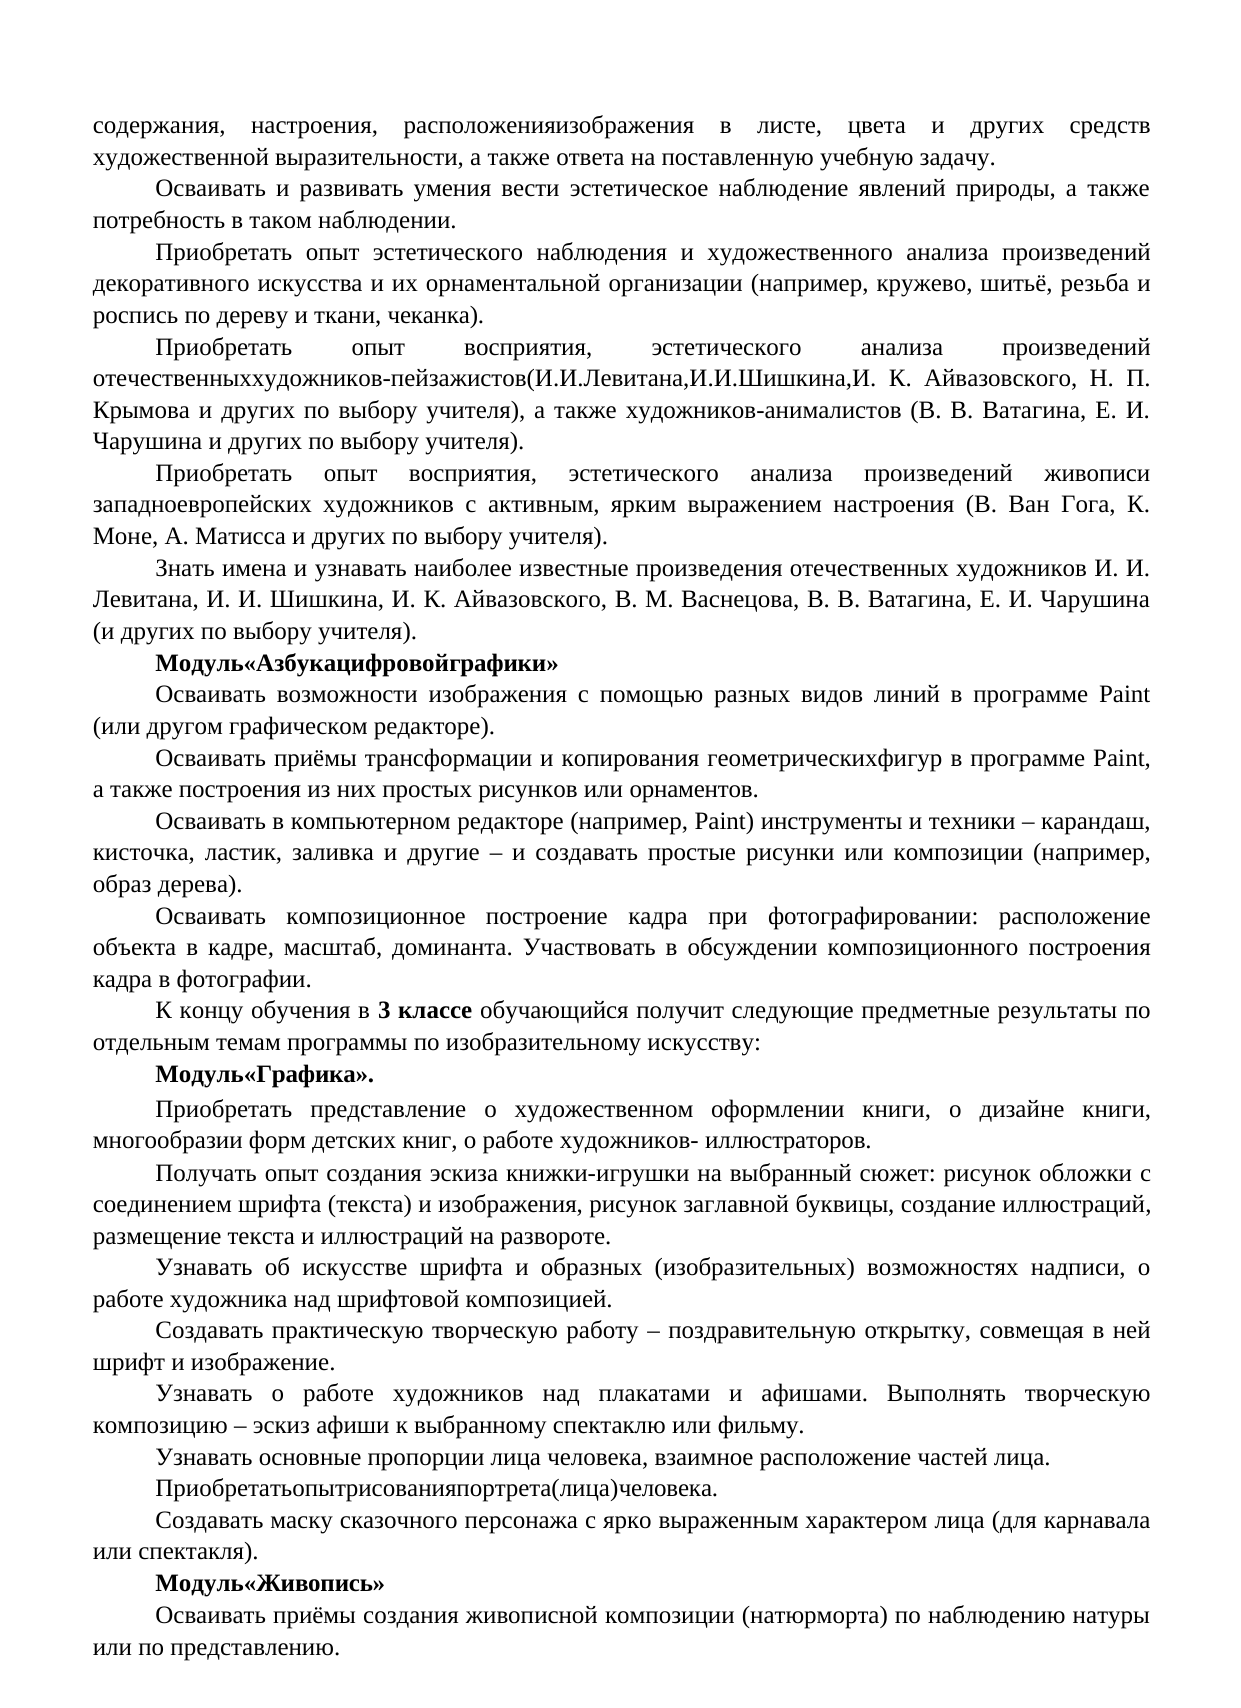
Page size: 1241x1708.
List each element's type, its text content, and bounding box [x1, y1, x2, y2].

text Приобретать опыт восприятия, эстетического анализа произведений отечественныххудожников-пейзажистов(И.И.Левитана,И.И.Шишкина,И. К. Айвазовского, Н. П. Крымова и других по выбору учителя), а также художников-анималистов (В. В. Ватагина, Е. И. Чарушина и других по выбору учителя). [93, 332, 1151, 455]
text Узнавать об искусстве шрифта и образных (изобразительных) возможностях надписи, о работе художника над шрифтовой композицией. [93, 1252, 1151, 1313]
text Создавать маску сказочного персонажа с ярко выраженным характером лица (для карнавала или спектакля). [93, 1505, 1151, 1565]
text Знать имена и узнавать наиболее известные произведения отечественных художников И. И. Левитана, И. И. Шишкина, И. К. Айвазовского, В. М. Васнецова, В. В. Ватагина, Е. И. Чарушина (и других по выбору учителя). [93, 553, 1151, 644]
subtitle Модуль«Живопись» [155, 1568, 1176, 1597]
text Узнавать основные пропорции лица человека, взаимное расположение частей лица. [93, 1442, 1151, 1470]
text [93, 110, 1151, 171]
text Получать опыт создания эскиза книжки-игрушки на выбранный сюжет: рисунок обложки с соединением шрифта (текста) и изображения, рисунок заглавной буквицы, создание иллюстраций, размещение текста и иллюстраций на развороте. [93, 1158, 1152, 1249]
text Осваивать в компьютерном редакторе (например, Paint) инструменты и техники – карандаш, кисточка, ластик, заливка и другие – и создавать простые рисунки или композиции (например, образ дерева). [93, 806, 1152, 898]
text Осваивать приёмы трансформации и копирования геометрическихфигур в программе Paint, а также построения из них простых рисунков или орнаментов. [93, 743, 1151, 803]
subtitle Модуль«Азбукацифровойграфики» [155, 648, 1176, 677]
subtitle Модуль«Графика». [155, 1059, 1176, 1087]
text Осваивать композиционное построение кадра при фотографировании: расположение объекта в кадре, масштаб, доминанта. Участвовать в обсуждении композиционного построения кадра в фотографии. [93, 901, 1151, 993]
text Приобретать опыт эстетического наблюдения и художественного анализа произведений декоративного искусства и их орнаментальной организации (например, кружево, шитьё, резьба и роспись по дереву и ткани, чеканка). [93, 237, 1152, 329]
text Осваивать и развивать умения вести эстетическое наблюдение явлений природы, а также потребность в таком наблюдении. [93, 173, 1151, 234]
text Приобретать представление о художественном оформлении книги, о дизайне книги, многообразии форм детских книг, о работе художников- иллюстраторов. [93, 1094, 1152, 1154]
text Приобретатьопытрисованияпортрета(лица)человека. [155, 1473, 1176, 1502]
text Приобретать опыт восприятия, эстетического анализа произведений живописи западноевропейских художников с активным, ярким выражением настроения (В. Ван Гога, К. Моне, А. Матисса и других по выбору учителя). [93, 458, 1151, 550]
text Осваивать возможности изображения с помощью разных видов линий в программе Paint (или другом графическом редакторе). [93, 679, 1151, 740]
text К концу обучения в 3 классе обучающийся получит следующие предметные результаты по отдельным темам программы по изобразительному искусству: [93, 995, 1151, 1056]
text Создавать практическую творческую работу – поздравительную открытку, совмещая в ней шрифт и изображение. [93, 1315, 1152, 1376]
text Осваивать приёмы создания живописной композиции (натюрморта) по наблюдению натуры или по представлению. [93, 1600, 1151, 1661]
text Узнавать о работе художников над плакатами и афишами. Выполнять творческую композицию – эскиз афиши к выбранному спектаклю или фильму. [93, 1378, 1151, 1439]
